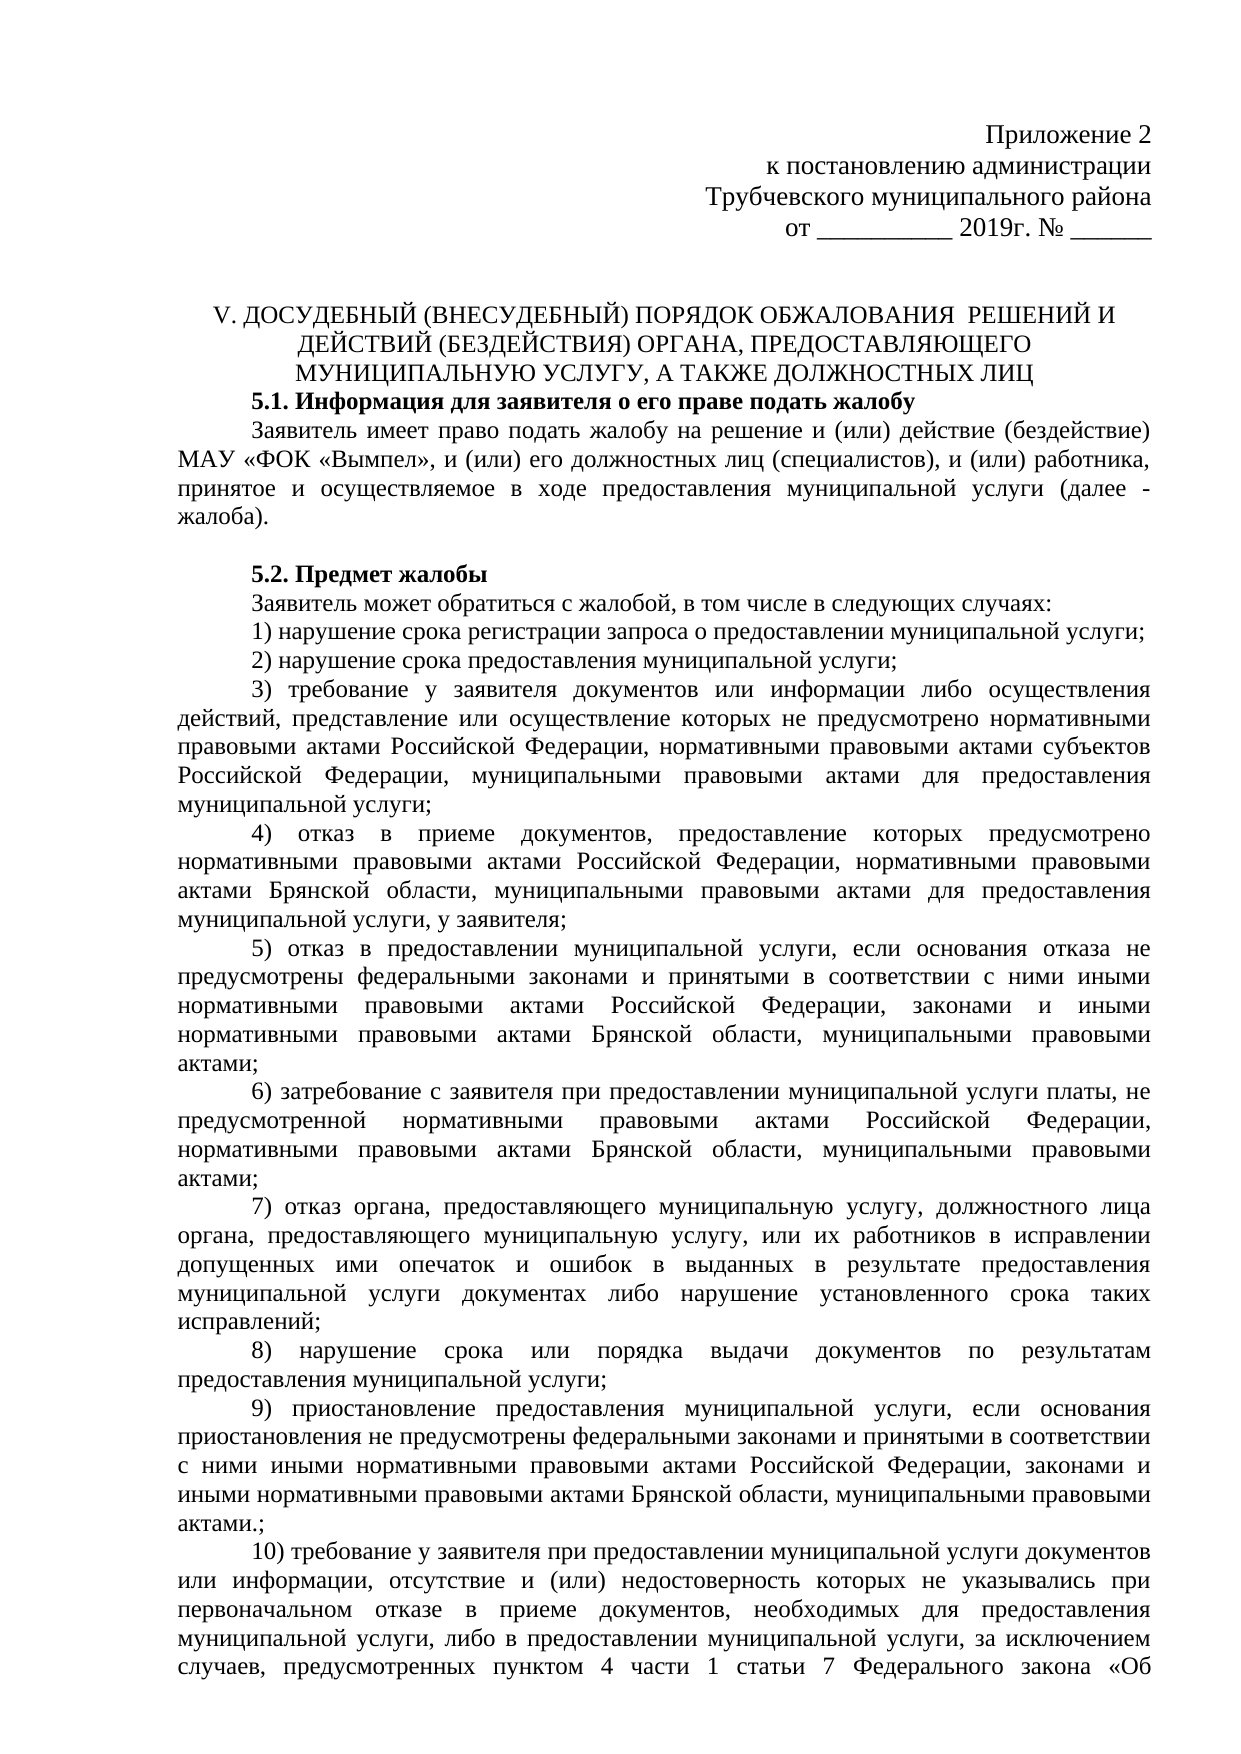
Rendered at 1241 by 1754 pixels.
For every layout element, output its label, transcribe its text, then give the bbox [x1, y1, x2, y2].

text 5.1. Информация для заявителя о его праве подать жалобу [177, 386, 1152, 415]
text 5.2. Предмет жалобы [177, 559, 1152, 588]
text Трубчевского муниципального района [177, 180, 1152, 212]
text Заявитель имеет право подать жалобу на решение и (или) действие (бездействие) МАУ «ФОК «Вымпел», и (или) его должностных лиц (специалистов), и (или) работника, принятое и осуществляемое в ходе предоставления муниципальной услуги (далее - жалоба). [177, 415, 1152, 530]
text от __________ 2019г. № ______ [177, 212, 1152, 243]
text 2) нарушение срока предоставления муниципальной услуги; [177, 645, 1152, 674]
text Заявитель может обратиться с жалобой, в том числе в следующих случаях: [177, 588, 1152, 616]
text 3) требование у заявителя документов или информации либо осуществления действий, представление или осуществление которых не предусмотрено нормативными правовыми актами Российской Федерации, нормативными правовыми актами субъектов Российской Федерации, муниципальными правовыми актами для предоставления муниципальной услуги; [177, 674, 1152, 818]
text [177, 1536, 1152, 1680]
text 9) приостановление предоставления муниципальной услуги, если основания приостановления не предусмотрены федеральными законами и принятыми в соответствии с ними иными нормативными правовыми актами Российской Федерации, законами и иными нормативными правовыми актами Брянской области, муниципальными правовыми актами.; [177, 1393, 1152, 1536]
text 8) нарушение срока или порядка выдачи документов по результатам предоставления муниципальной услуги; [177, 1335, 1152, 1393]
text 7) отказ органа, предоставляющего муниципальную услугу, должностного лица органа, предоставляющего муниципальную услугу, или их работников в исправлении допущенных ими опечаток и ошибок в выданных в результате предоставления муниципальной услуги документах либо нарушение установленного срока таких исправлений; [177, 1191, 1152, 1335]
text Приложение 2 [177, 118, 1152, 149]
text 1) нарушение срока регистрации запроса о предоставлении муниципальной услуги; [177, 616, 1152, 645]
text 4) отказ в приеме документов, предоставление которых предусмотрено нормативными правовыми актами Российской Федерации, нормативными правовыми актами Брянской области, муниципальными правовыми актами для предоставления муниципальной услуги, у заявителя; [177, 818, 1152, 933]
text 6) затребование с заявителя при предоставлении муниципальной услуги платы, не предусмотренной нормативными правовыми актами Российской Федерации, нормативными правовыми актами Брянской области, муниципальными правовыми актами; [177, 1076, 1152, 1191]
text V. ДОСУДЕБНЫЙ (ВНЕСУДЕБНЫЙ) ПОРЯДОК ОБЖАЛОВАНИЯ РЕШЕНИЙ И ДЕЙСТВИЙ (БЕЗДЕЙСТВИЯ) ОРГАНА, ПРЕДОСТАВЛЯЮЩЕГО МУНИЦИПАЛЬНУЮ УСЛУГУ, А ТАКЖЕ ДОЛЖНОСТНЫХ ЛИЦ [177, 300, 1152, 386]
text 5) отказ в предоставлении муниципальной услуги, если основания отказа не предусмотрены федеральными законами и принятыми в соответствии с ними иными нормативными правовыми актами Российской Федерации, законами и иными нормативными правовыми актами Брянской области, муниципальными правовыми актами; [177, 933, 1152, 1076]
text к постановлению администрации [177, 149, 1152, 180]
